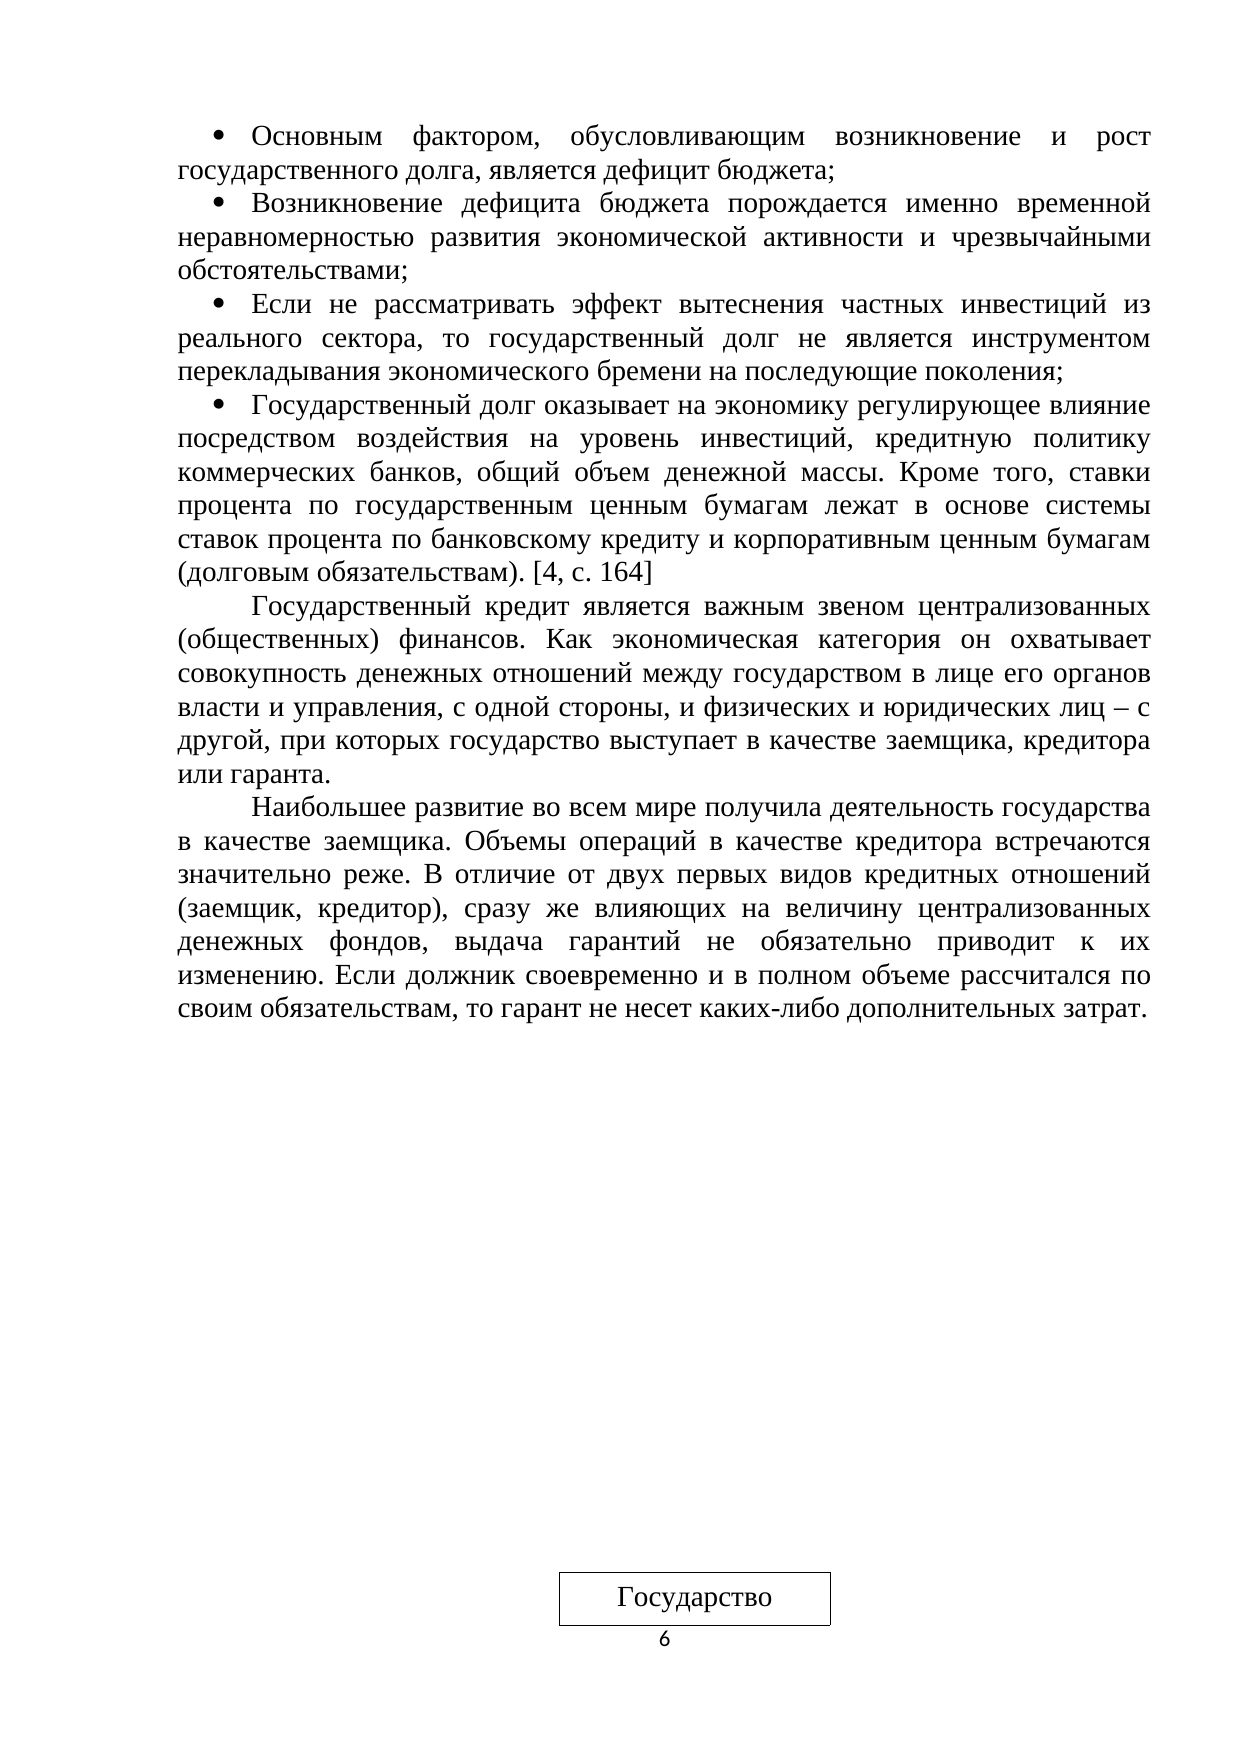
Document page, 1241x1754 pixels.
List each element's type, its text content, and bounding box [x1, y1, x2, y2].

text Наибольшее развитие во всем мире получила деятельность государства в качестве заемщика. Объемы операций в качестве кредитора встречаются значительно реже. В отличие от двух первых видов кредитных отношений (заемщик, кредитор), сразу же влияющих на величину централизованных денежных фондов, выдача гарантий не обязательно приводит к их изменению. Если должник своевременно и в полном объеме рассчитался по своим обязательствам, то гарант не несет каких-либо дополнительных затрат. [177, 789, 1152, 1024]
text Государственный кредит является важным звеном централизованных (общественных) финансов. Как экономическая категория он охватывает совокупность денежных отношений между государством в лице его органов власти и управления, с одной стороны, и физических и юридических лиц – с другой, при которых государство выступает в качестве заемщика, кредитора или гаранта. [177, 588, 1152, 789]
list Основным фактором, обусловливающим возникновение и рост государственного долга, является дефицит бюджета; [177, 118, 1152, 185]
list Если не рассматривать эффект вытеснения частных инвестиций из реального сектора, то государственный долг не является инструментом перекладывания экономического бремени на последующие поколения; [177, 286, 1152, 387]
list Возникновение дефицита бюджета порождается именно временной неравномерностью развития экономической активности и чрезвычайными обстоятельствами; [177, 185, 1152, 286]
list Государственный долг оказывает на экономику регулирующее влияние посредством воздействия на уровень инвестиций, кредитную политику коммерческих банков, общий объем денежной массы. Кроме того, ставки процента по государственным ценным бумагам лежат в основе системы ставок процента по банковскому кредиту и корпоративным ценным бумагам (долговым обязательствам). [4, c. 164] [177, 387, 1152, 588]
